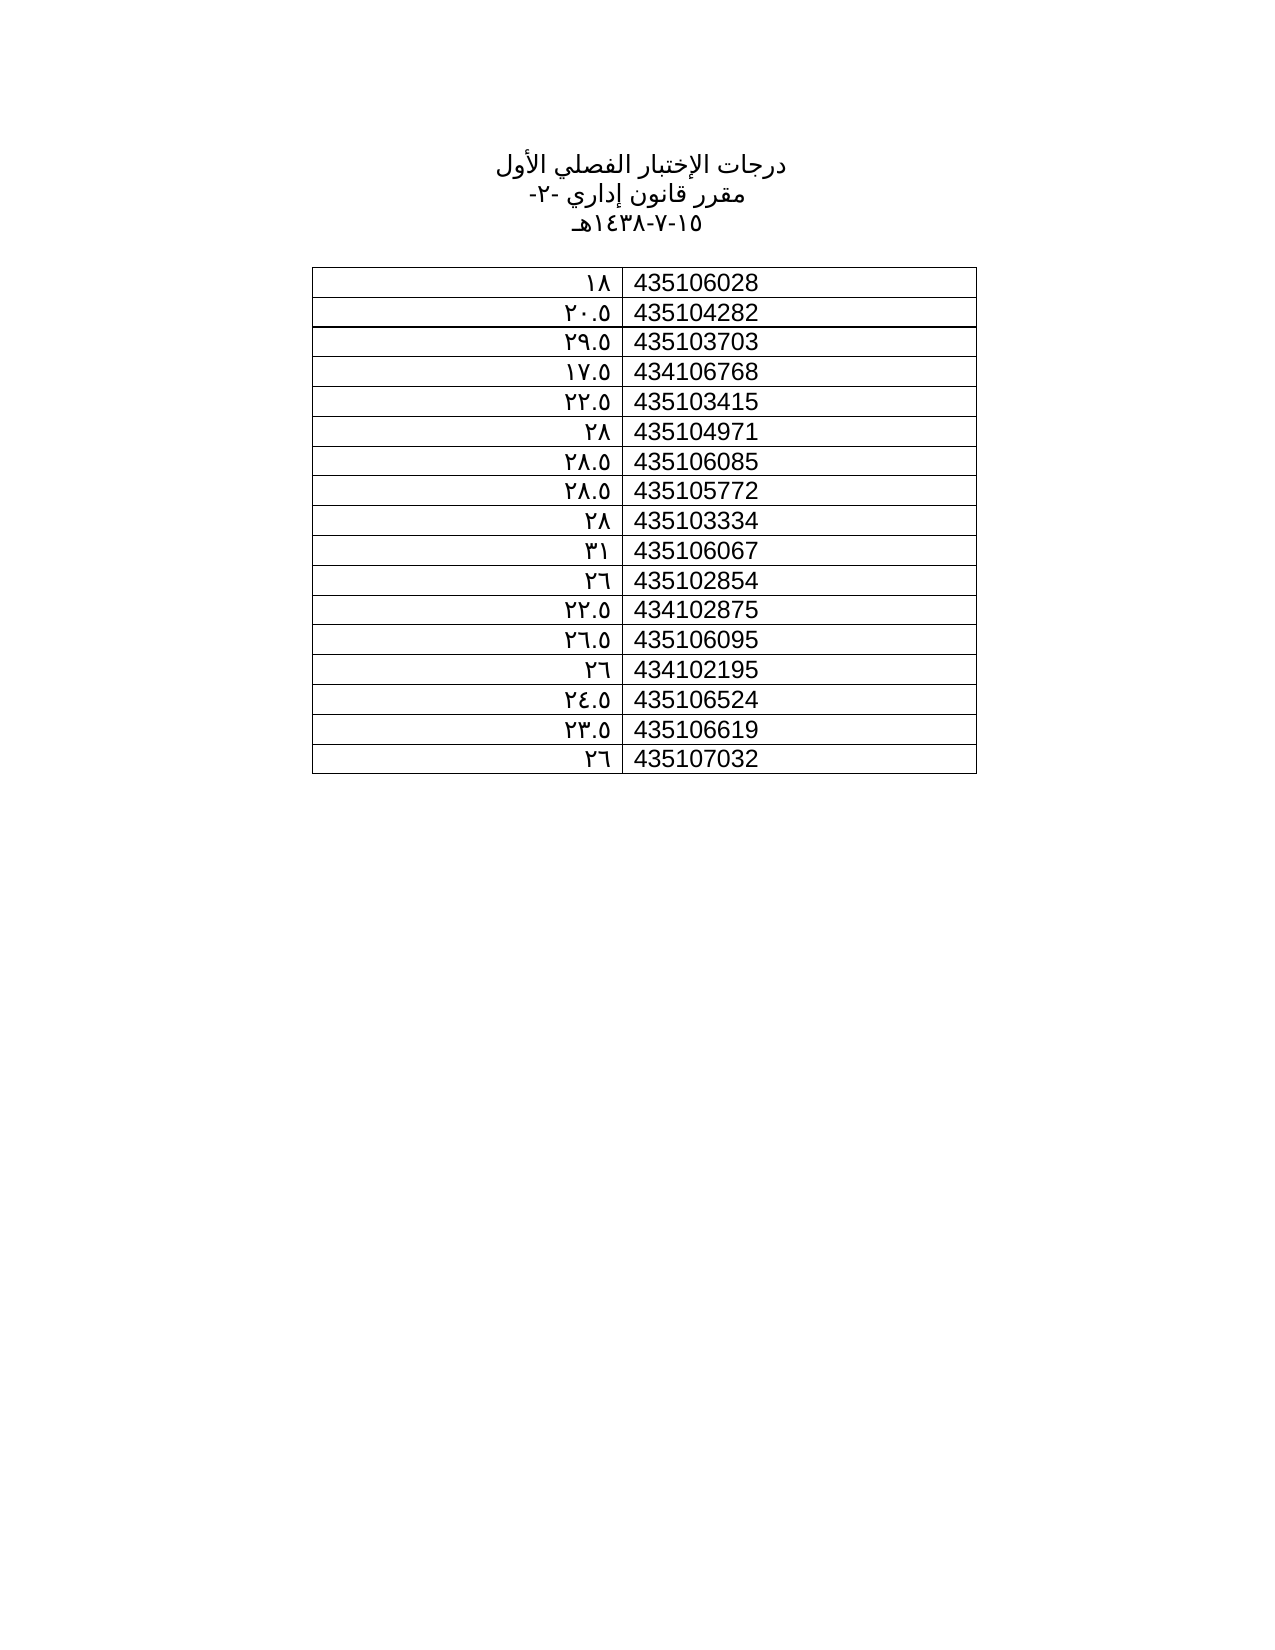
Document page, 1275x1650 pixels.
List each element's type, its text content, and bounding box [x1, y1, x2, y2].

table_cell 435103415 [623, 387, 976, 416]
table_cell 435106619 [623, 715, 976, 743]
table_cell ٢٨.٥ [313, 476, 622, 505]
table_cell ٢٨ [313, 506, 622, 535]
table_cell 435107032 [623, 745, 976, 773]
table_cell ٢٤.٥ [313, 685, 622, 714]
table_cell ٢٦ [313, 745, 622, 773]
table_cell 435103334 [623, 506, 976, 535]
table_cell ٢٨.٥ [313, 447, 622, 475]
table_cell 435106095 [623, 625, 976, 654]
table_cell 435106085 [623, 447, 976, 475]
table_header 435106028 [623, 268, 976, 297]
table_cell ٢٦ [313, 566, 622, 594]
table_cell ٣١ [313, 536, 622, 565]
table_cell 435104282 [623, 298, 976, 326]
table_cell ٢٢.٥ [313, 596, 622, 624]
table_cell ٢٠.٥ [313, 298, 622, 326]
table_cell 434106768 [623, 357, 976, 386]
table_cell 434102195 [623, 655, 976, 684]
table_cell ١٧.٥ [313, 357, 622, 386]
table_cell 435104971 [623, 417, 976, 446]
table_cell 435106067 [623, 536, 976, 565]
table_cell 435103703 [623, 328, 976, 356]
table_cell ٢٩.٥ [313, 328, 622, 356]
table_cell 435102854 [623, 566, 976, 594]
table_cell ٢٣.٥ [313, 715, 622, 743]
table_cell 435106524 [623, 685, 976, 714]
table_cell ٢٦ [313, 655, 622, 684]
table_cell ٢٦.٥ [313, 625, 622, 654]
text درجات الإختبار الفصلي الأول مقرر قانون إداري -٢- ١٥-٧-١٤٣٨هـ [150, 150, 1125, 236]
table_cell 434102875 [623, 596, 976, 624]
table_header ١٨ [313, 268, 622, 297]
table_cell ٢٨ [313, 417, 622, 446]
table_cell 435105772 [623, 476, 976, 505]
table_cell ٢٢.٥ [313, 387, 622, 416]
